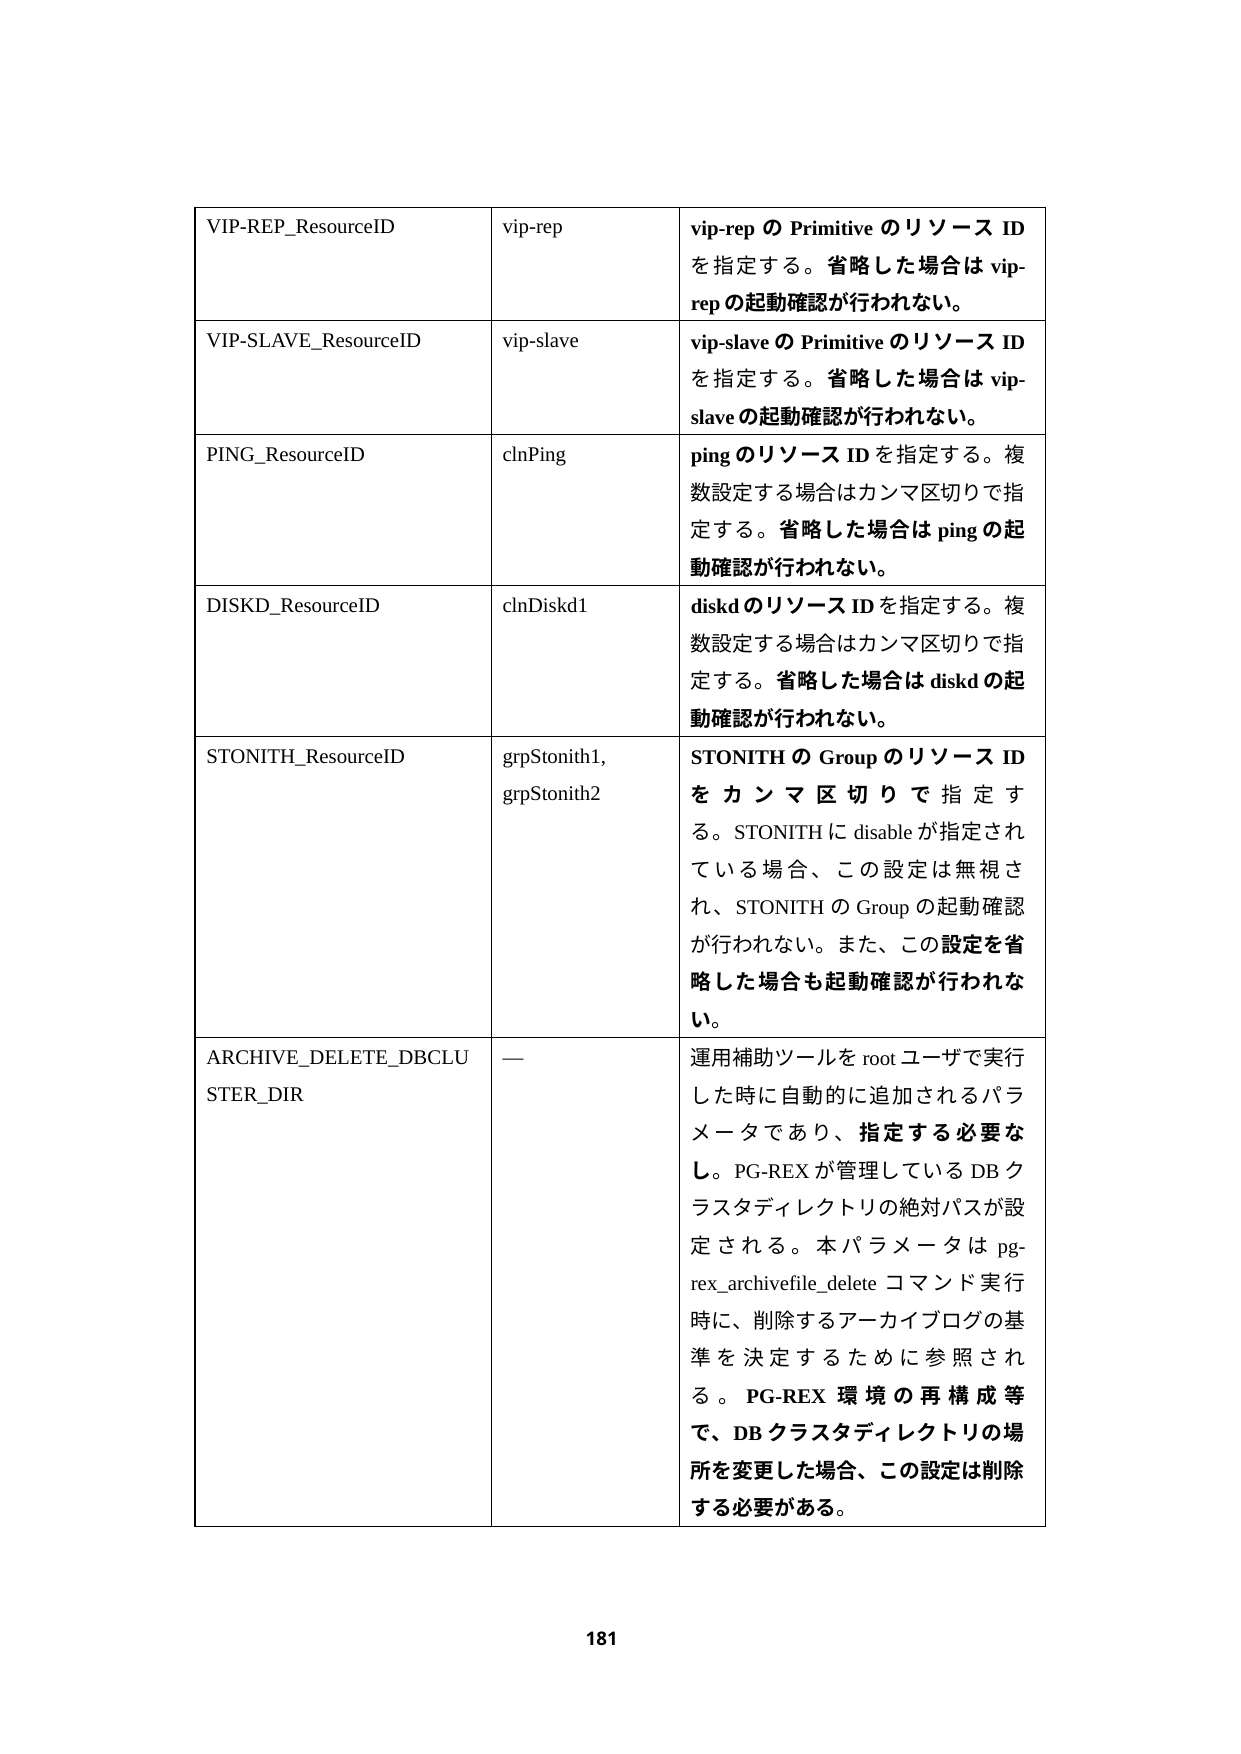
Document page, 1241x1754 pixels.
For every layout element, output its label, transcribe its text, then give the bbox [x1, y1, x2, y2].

table_cell diskdのリソースIDを指定する。複数設定する場合はカンマ区切りで指定する。省略した場合はdiskdの起動確認が行われない。 [680, 586, 1045, 736]
table_cell STONITH_ResourceID [196, 737, 491, 1037]
table_cell pingのリソースIDを指定する。複数設定する場合はカンマ区切りで指定する。省略した場合はpingの起動確認が行われない。 [680, 435, 1045, 585]
table_cell vip-repのPrimitiveのリソースIDを指定する。省略した場合はvip-repの起動確認が行われない。 [680, 208, 1045, 320]
table_cell vip-rep [492, 208, 679, 320]
table_cell ARCHIVE_DELETE_DBCLUSTER_DIR [196, 1038, 491, 1526]
table_cell 運用補助ツールをrootユーザで実行した時に自動的に追加されるパラメータであり、指定する必要なし。PG-REXが管理しているDBクラスタディレクトリの絶対パスが設定される。本パラメータはpg-rex_archivefile_deleteコマンド実行時に、削除するアーカイブログの基準を決定するために参照される。PG-REX環境の再構成等で、DBクラスタディレクトリの場所を変更した場合、この設定は削除する必要がある。 [680, 1038, 1045, 1526]
table_cell ― [492, 1038, 679, 1526]
table_cell clnDiskd1 [492, 586, 679, 736]
table_cell vip-slaveのPrimitiveのリソースIDを指定する。省略した場合はvip-slaveの起動確認が行われない。 [680, 321, 1045, 434]
table_cell vip-slave [492, 321, 679, 434]
table_cell VIP-SLAVE_ResourceID [196, 321, 491, 434]
table_cell VIP-REP_ResourceID [196, 208, 491, 320]
table_cell DISKD_ResourceID [196, 586, 491, 736]
table_cell grpStonith1, grpStonith2 [492, 737, 679, 1037]
table_cell clnPing [492, 435, 679, 585]
table_cell PING_ResourceID [196, 435, 491, 585]
table_cell STONITHのGroupのリソースIDをカンマ区切りで指定する。STONITHにdisableが指定されている場合、この設定は無視され、STONITHのGroupの起動確認が行われない。また、この設定を省略した場合も起動確認が行われない。 [680, 737, 1045, 1037]
